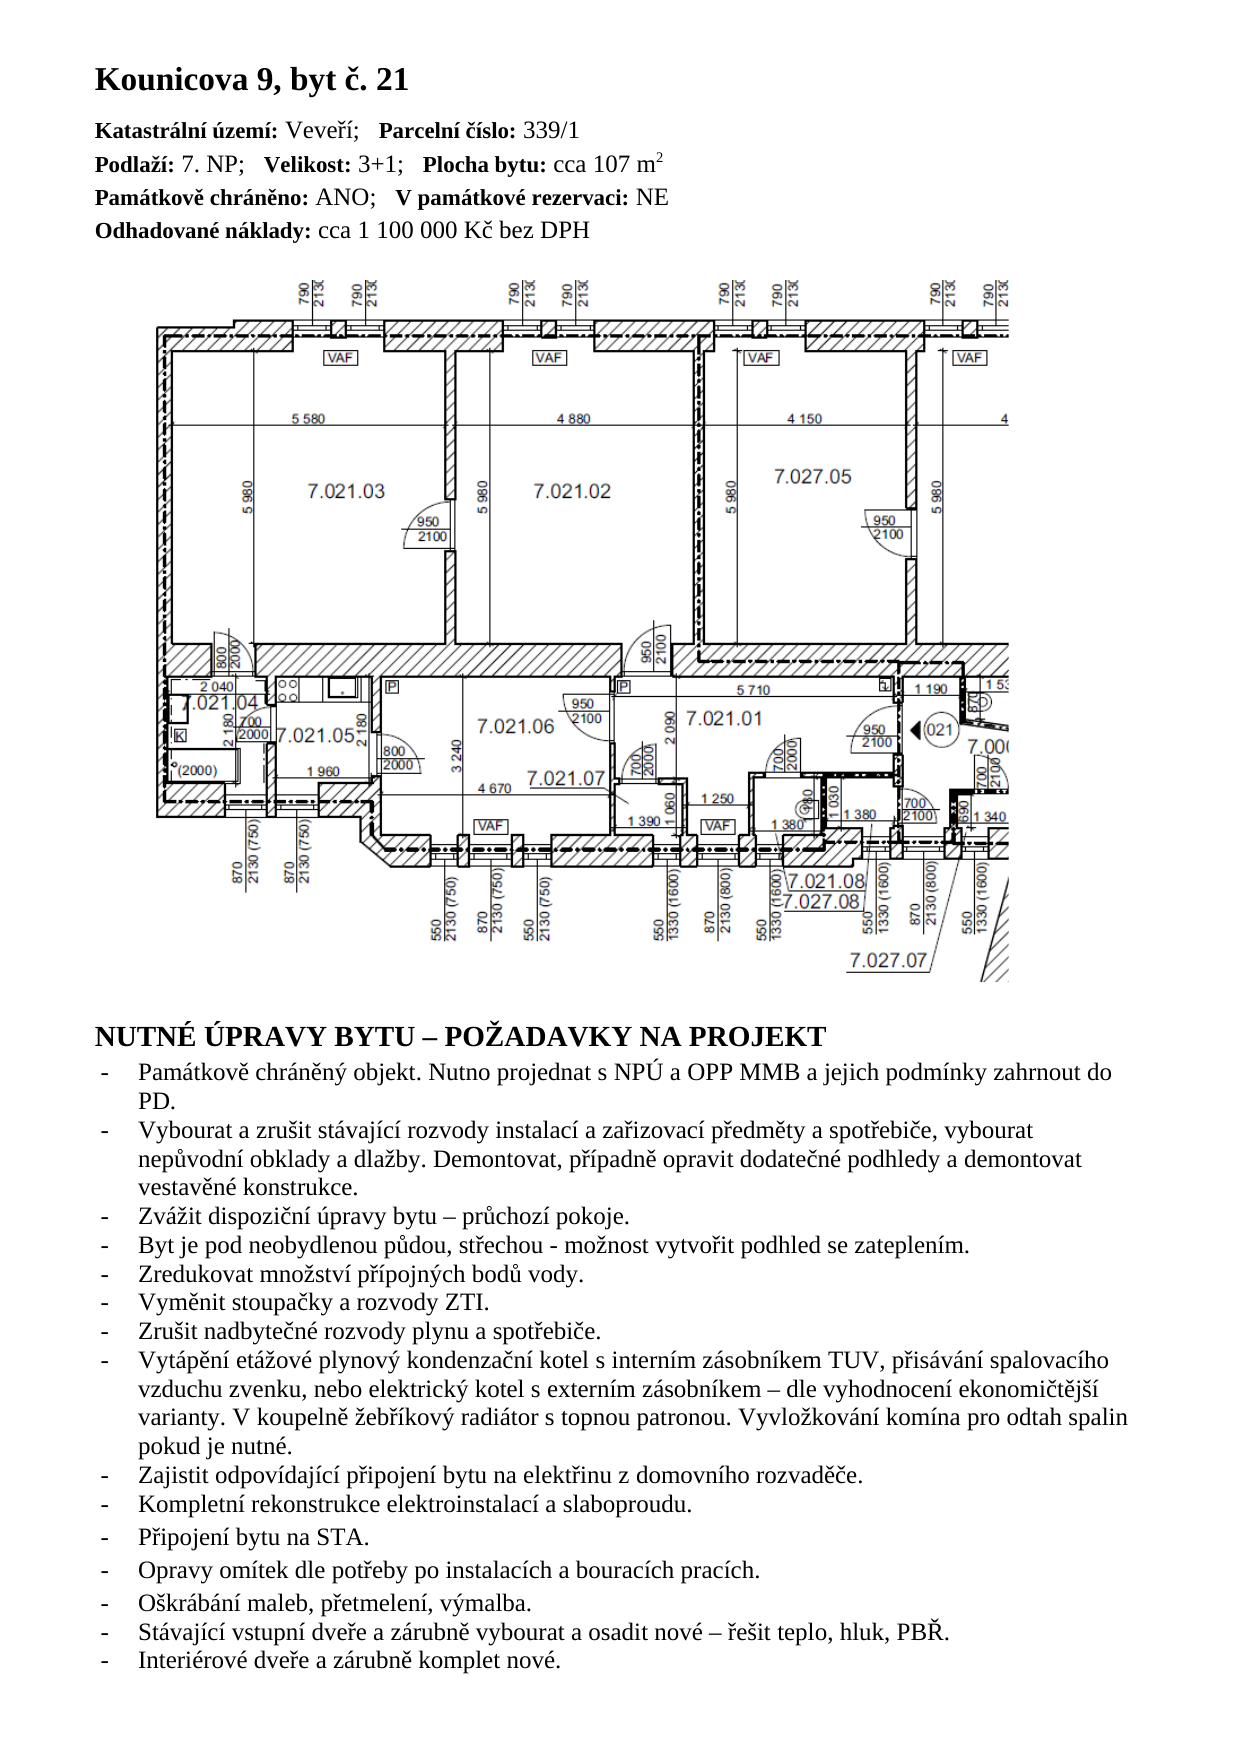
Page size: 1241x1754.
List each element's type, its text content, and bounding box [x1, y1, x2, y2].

text Podlaží: 7. NP; Velikost: 3+1; Plocha bytu: cca 107 m2 [94, 149, 1140, 177]
text Katastrální území: Veveří; Parcelní číslo: 339/1 [94, 116, 1140, 144]
list Oškrábání maleb, přetmelení, výmalba. [100, 1588, 1140, 1617]
list Byt je pod neobydlenou půdou, střechou - možnost vytvořit podhled se zateplením. [100, 1230, 1140, 1259]
text NUTNÉ ÚPRAVY BYTU – POŽADAVKY NA PROJEKT [94, 1019, 1140, 1052]
list Vytápění etážové plynový kondenzační kotel s interním zásobníkem TUV, přisávání spalovacího vzduchu zvenku, nebo elektrický kotel s externím zásobníkem – dle vyhodnocení ekonomičtější varianty. V koupelně žebříkový radiátor s topnou patronou. Vyvložkování komína pro odtah spalin pokud je nutné. [100, 1345, 1140, 1460]
list Zrušit nadbytečné rozvody plynu a spotřebiče. [100, 1316, 1140, 1345]
picture [94, 280, 1009, 982]
text Odhadované náklady: cca 1 100 000 Kč bez DPH [94, 215, 1140, 243]
list Vyměnit stoupačky a rozvody ZTI. [100, 1287, 1140, 1316]
list Stávající vstupní dveře a zárubně vybourat a osadit nové – řešit teplo, hluk, PBŘ. [100, 1617, 1140, 1645]
list Připojení bytu na STA. [100, 1522, 1140, 1551]
list Interiérové dveře a zárubně komplet nové. [100, 1645, 1140, 1674]
list Opravy omítek dle potřeby po instalacích a bouracích pracích. [100, 1555, 1140, 1583]
list Zredukovat množství přípojných bodů vody. [100, 1259, 1140, 1287]
list Zajistit odpovídající připojení bytu na elektřinu z domovního rozvaděče. [100, 1460, 1140, 1489]
text Kounicova 9, byt č. 21 [94, 59, 1140, 97]
text Památkově chráněno: ANO; V památkové rezervaci: NE [94, 182, 1140, 210]
list Zvážit dispoziční úpravy bytu – průchozí pokoje. [100, 1201, 1140, 1230]
list Vybourat a zrušit stávající rozvody instalací a zařizovací předměty a spotřebiče, vybourat nepůvodní obklady a dlažby. Demontovat, případně opravit dodatečné podhledy a demontovat vestavěné konstrukce. [100, 1115, 1140, 1201]
list Památkově chráněný objekt. Nutno projednat s NPÚ a OPP MMB a jejich podmínky zahrnout do PD. [100, 1057, 1140, 1115]
list Kompletní rekonstrukce elektroinstalací a slaboproudu. [100, 1489, 1140, 1517]
